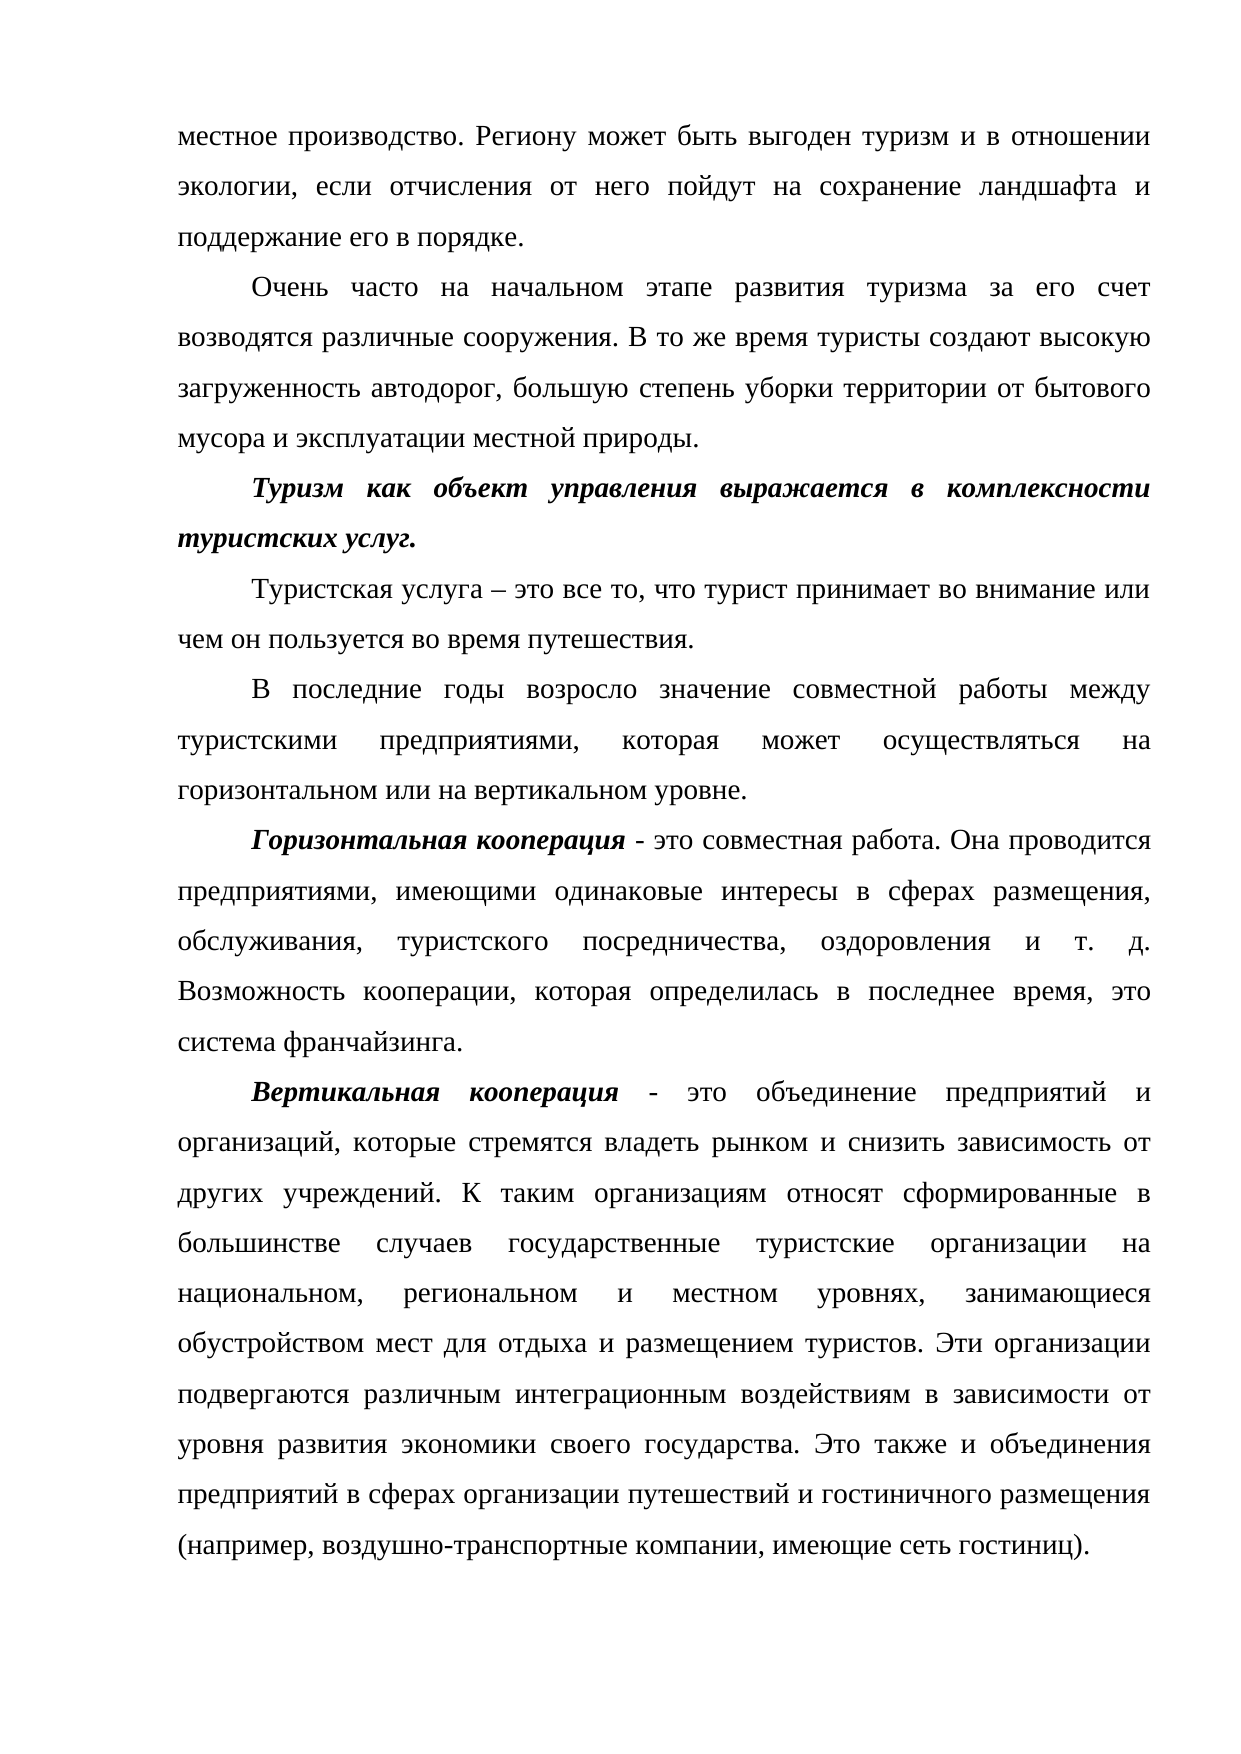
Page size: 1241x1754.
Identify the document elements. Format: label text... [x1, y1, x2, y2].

text Туристская услуга – это все то, что турист принимает во внимание или чем он пользуется во время путешествия. [177, 571, 1152, 655]
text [177, 118, 1152, 252]
text Туризм как объект управления выражается в комплексности туристских услуг. [177, 470, 1152, 554]
text Вертикальная кооперация - это объединение предприятий и организаций, которые стремятся владеть рынком и снизить зависимость от других учреждений. К таким организациям относят сформированные в большинстве случаев государственные туристские организации на национальном, региональном и местном уровнях, занимающиеся обустройством мест для отдыха и размещением туристов. Эти организации подвергаются различным интеграционным воздействиям в зависимости от уровня развития экономики своего государства. Это также и объединения предприятий в сферах организации путешествий и гостиничного размещения (например, воздушно-транспортные компании, имеющие сеть гостиниц). [177, 1074, 1152, 1560]
text Очень часто на начальном этапе развития туризма за его счет возводятся различные сооружения. В то же время туристы создают высокую загруженность автодорог, большую степень уборки территории от бытового мусора и эксплуатации местной природы. [177, 269, 1152, 453]
text Горизонтальная кооперация - это совместная работа. Она проводится предприятиями, имеющими одинаковые интересы в сферах размещения, обслуживания, туристского посредничества, оздоровления и т. д. Возможность кооперации, которая определилась в последнее время, это система франчайзинга. [177, 822, 1152, 1057]
text В последние годы возросло значение совместной работы между туристскими предприятиями, которая может осуществляться на горизонтальном или на вертикальном уровне. [177, 672, 1152, 806]
